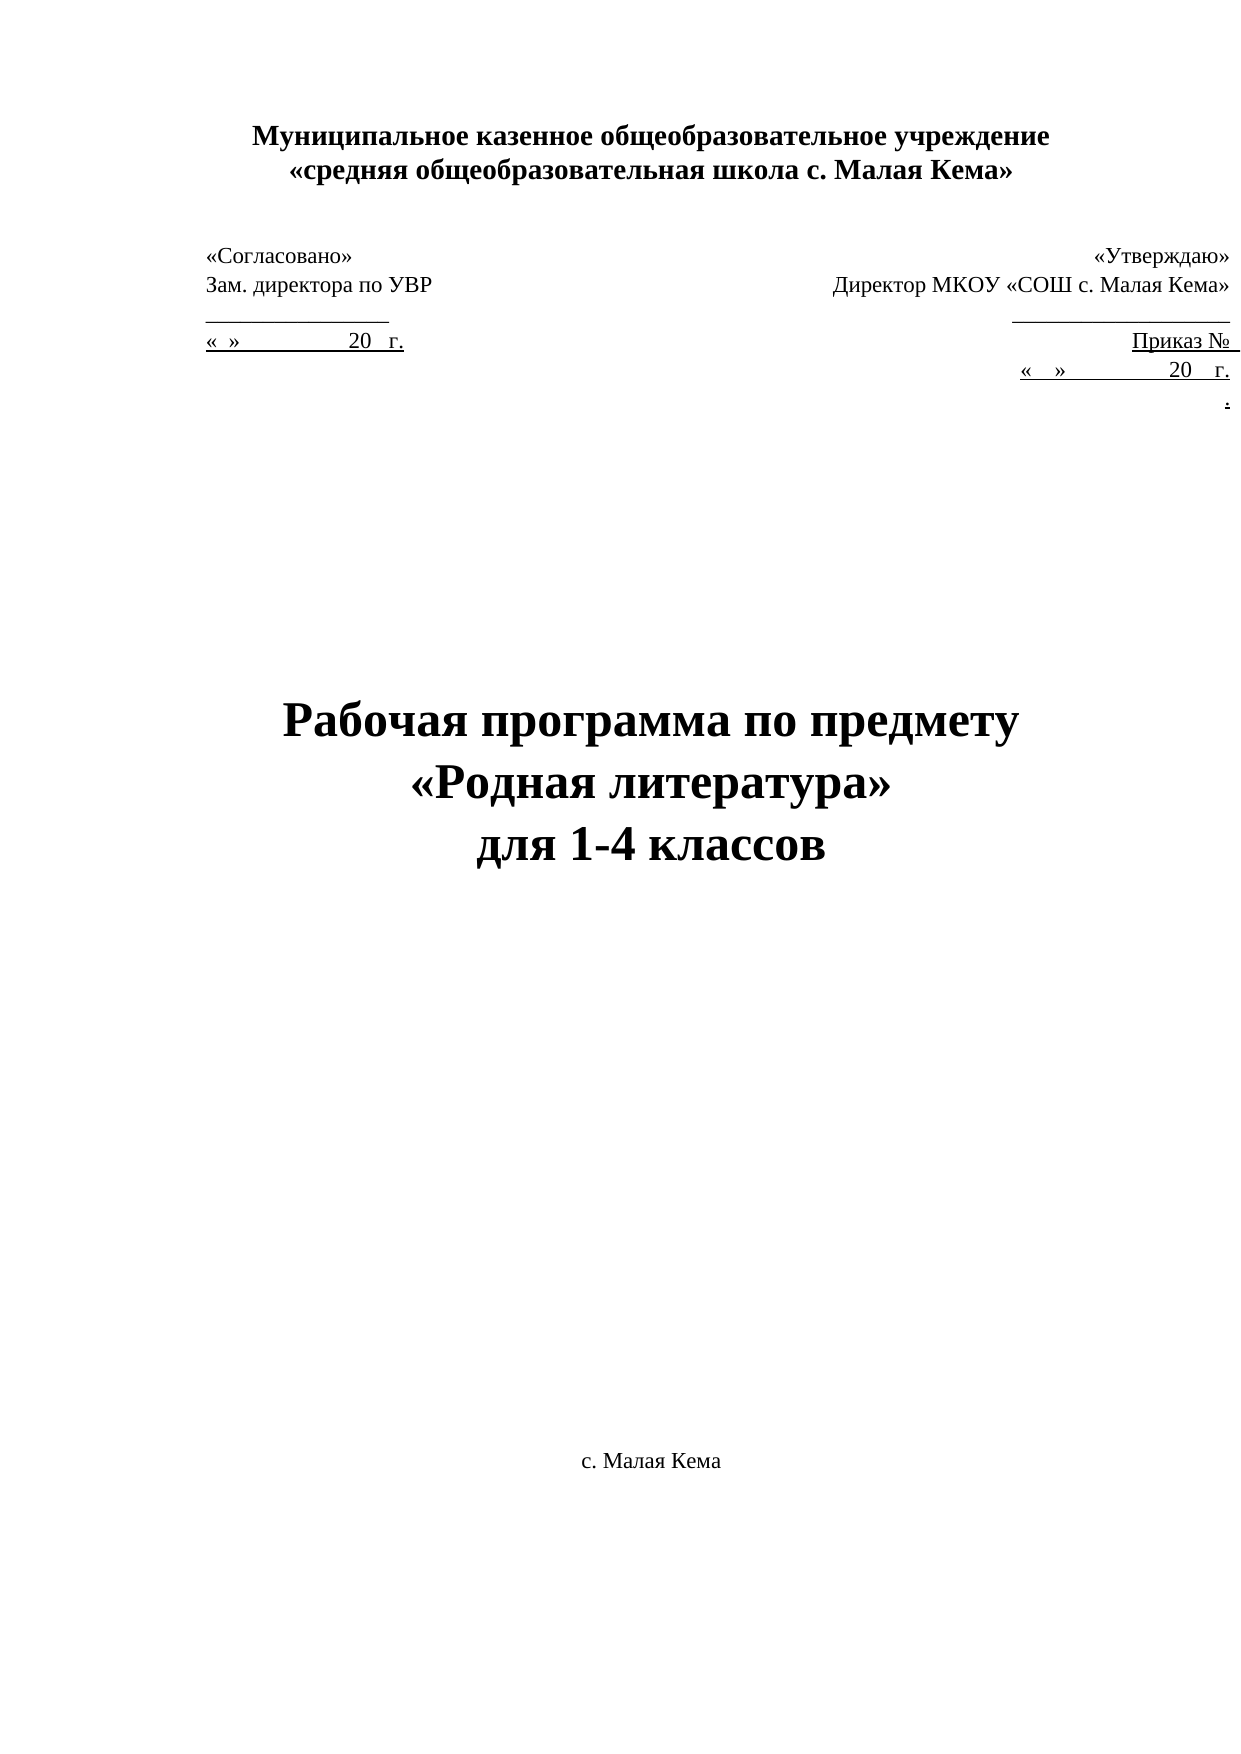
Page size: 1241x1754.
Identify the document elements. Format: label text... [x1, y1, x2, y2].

table_header «Согласовано» Зам. директора по УВР ________________ « » 20 г. [88, 242, 680, 459]
text «средняя общеобразовательная школа с. Малая Кема» [150, 152, 1152, 185]
text с. Малая Кема [150, 1447, 1152, 1473]
text Муниципальное казенное общеобразовательное учреждение [150, 118, 1152, 152]
text Рабочая программа по предмету [150, 690, 1152, 747]
table_header «Утверждаю» Директор МКОУ «СОШ с. Малая Кема» ___________________ Приказ № « » 20 г. . [680, 242, 1240, 459]
text «Родная литература» [150, 752, 1152, 809]
text для 1-4 классов [150, 814, 1152, 872]
